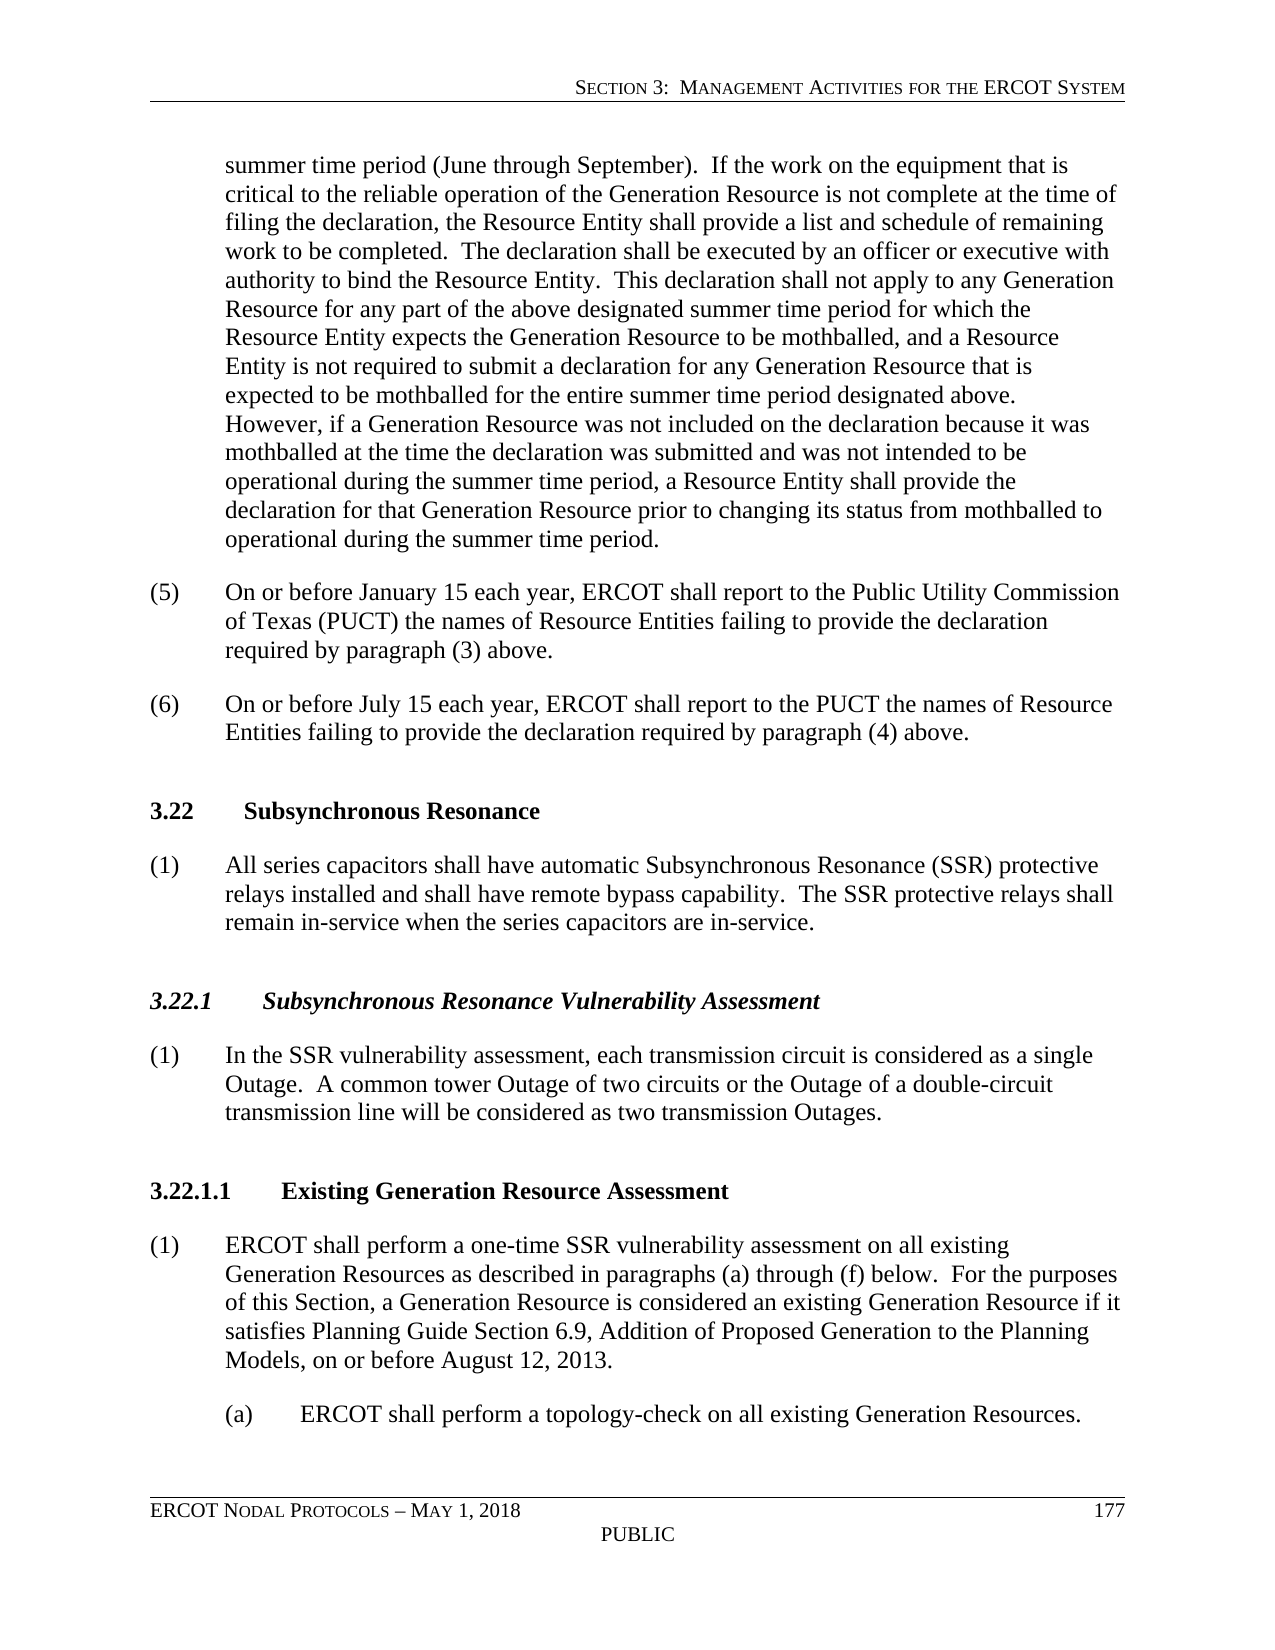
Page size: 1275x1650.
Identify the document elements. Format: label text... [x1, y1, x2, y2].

text (1) In the SSR vulnerability assessment, each transmission circuit is considered as a single Outage. A common tower Outage of two circuits or the Outage of a double-circuit transmission line will be considered as two transmission Outages. [150, 1040, 1125, 1126]
text (1) ERCOT shall perform a one-time SSR vulnerability assessment on all existing Generation Resources as described in paragraphs (a) through (f) below. For the purposes of this Section, a Generation Resource is considered an existing Generation Resource if it satisfies Planning Guide Section 6.9, Addition of Proposed Generation to the Planning Models, on or before August 12, 2013. [150, 1230, 1125, 1374]
text (5) On or before January 15 each year, ERCOT shall report to the Public Utility Commission of Texas (PUCT) the names of Resource Entities failing to provide the declaration required by paragraph (3) above. [150, 577, 1125, 664]
text 3.22 Subsynchronous Resonance [150, 796, 1125, 825]
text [150, 150, 1125, 552]
text (1) All series capacitors shall have automatic Subsynchronous Resonance (SSR) protective relays installed and shall have remote bypass capability. The SSR protective relays shall remain in-service when the series capacitors are in-service. [150, 850, 1125, 936]
text (6) On or before July 15 each year, ERCOT shall report to the PUCT the names of Resource Entities failing to provide the declaration required by paragraph (4) above. [150, 689, 1125, 746]
text 3.22.1 Subsynchronous Resonance Vulnerability Assessment [150, 986, 1125, 1015]
text 3.22.1.1 Existing Generation Resource Assessment [150, 1176, 1125, 1205]
text (a) ERCOT shall perform a topology-check on all existing Generation Resources. [225, 1399, 1125, 1427]
